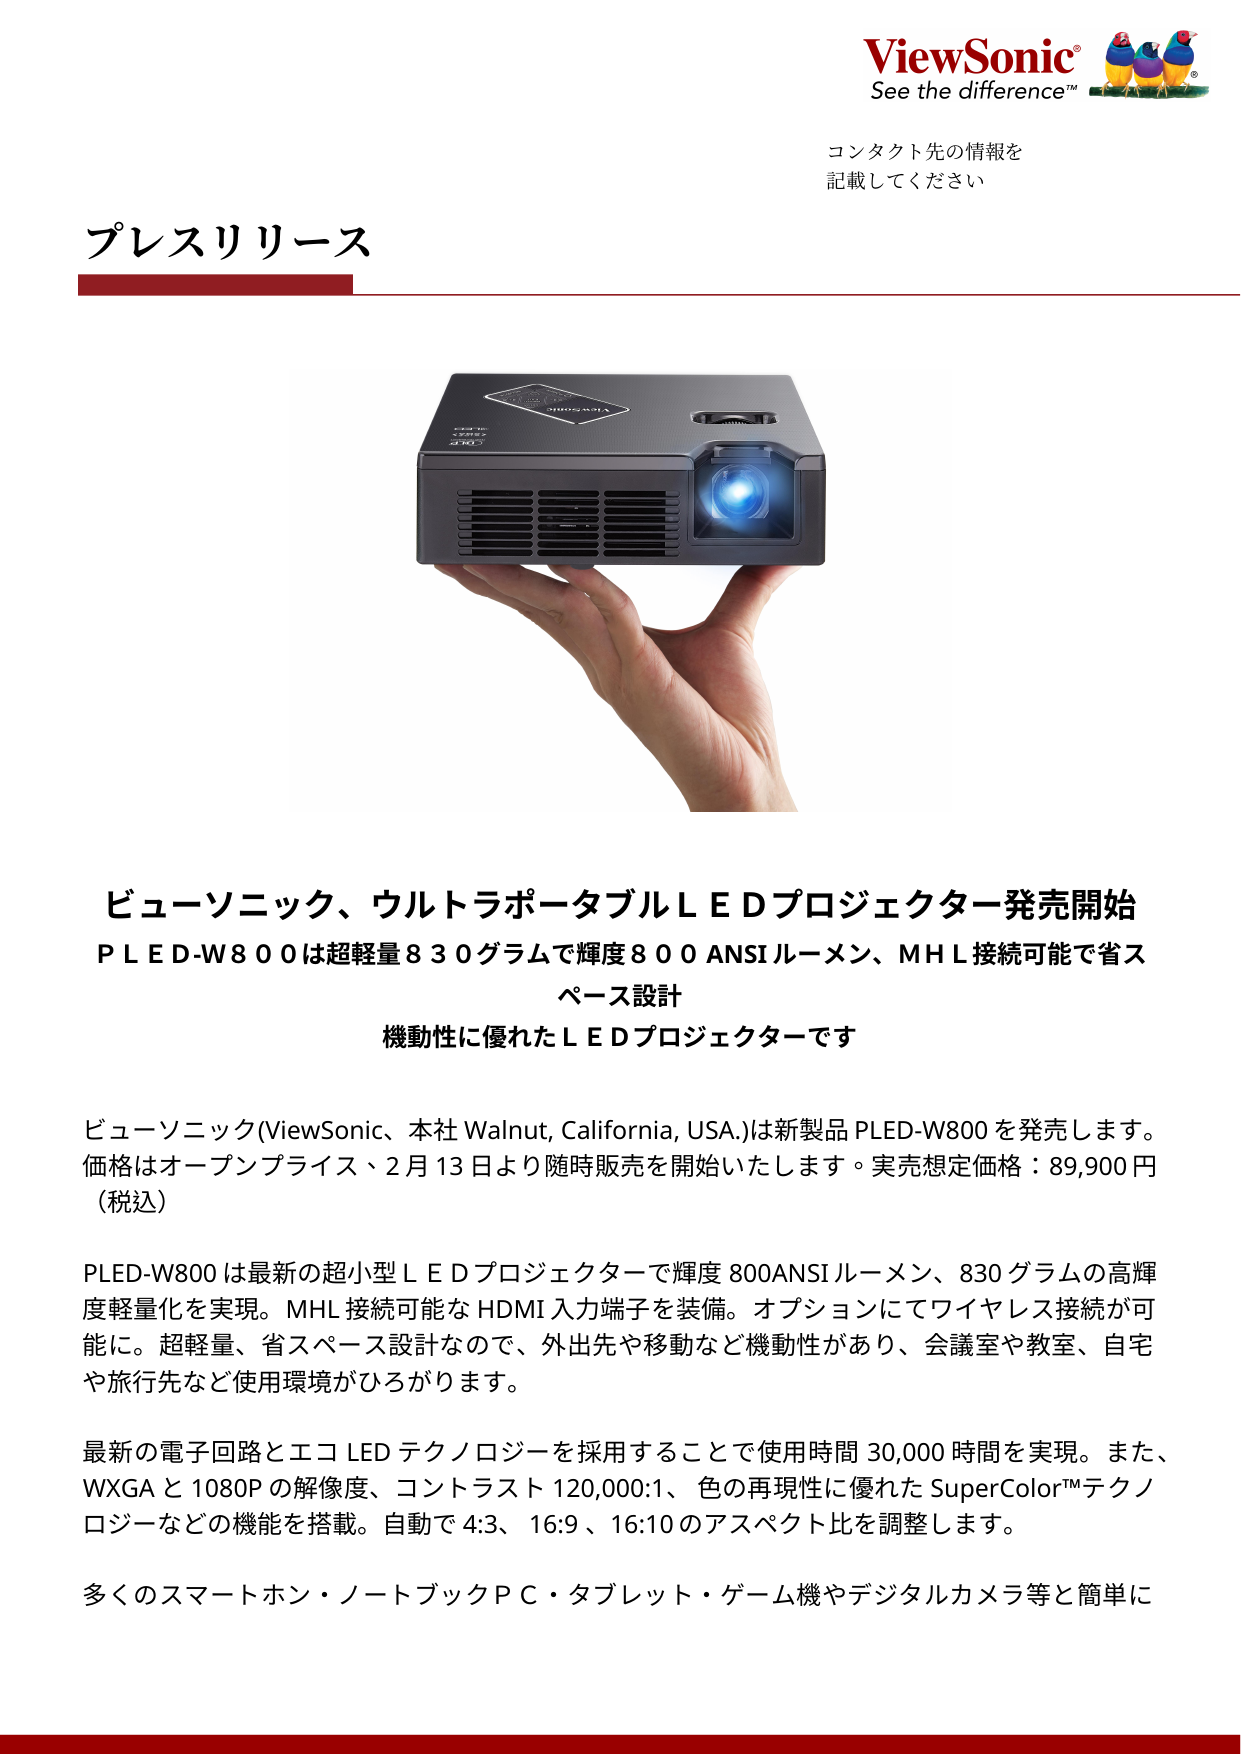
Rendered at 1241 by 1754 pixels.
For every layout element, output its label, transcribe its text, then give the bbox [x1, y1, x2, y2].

text 機動性に優れたＬＥＤプロジェクターです [83, 1018, 1157, 1054]
picture [863, 28, 1211, 102]
text ＰＬＥＤ-Ｗ８００は超軽量８３０グラムで輝度８００ANSIルーメン、ＭＨＬ接続可能で省スペース設計 [83, 934, 1157, 1012]
text PLED-W800は最新の超小型ＬＥＤプロジェクターで輝度800ANSIルーメン、830グラムの高輝度軽量化を実現。MHL接続可能なHDMI入力端子を装備。オプションにてワイヤレス接続が可能に。超軽量、省スペース設計なので、外出先や移動など機動性があり、会議室や教室、自宅や旅行先など使用環境がひろがります。 [83, 1253, 1157, 1398]
picture [288, 369, 952, 812]
text ビューソニック(ViewSonic、本社 Walnut, California, USA.)は新製品PLED-W800を発売します。 [83, 1110, 1157, 1147]
text 最新の電子回路とエコLEDテクノロジーを採用することで使用時間30,000時間を実現。また、WXGAと1080Pの解像度、コントラスト120,000:1、 色の再現性に優れたSuperColor™テクノロジーなどの機能を搭載。自動で4:3、 16:9 、16:10のアスペクト比を調整します。 [83, 1432, 1157, 1541]
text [83, 1575, 1157, 1611]
text 価格はオープンプライス、2月13日より随時販売を開始いたします。実売想定価格：89,900円（税込） [83, 1147, 1157, 1219]
text ビューソニック、ウルトラポータブルＬＥＤプロジェクター発売開始 [83, 879, 1157, 927]
